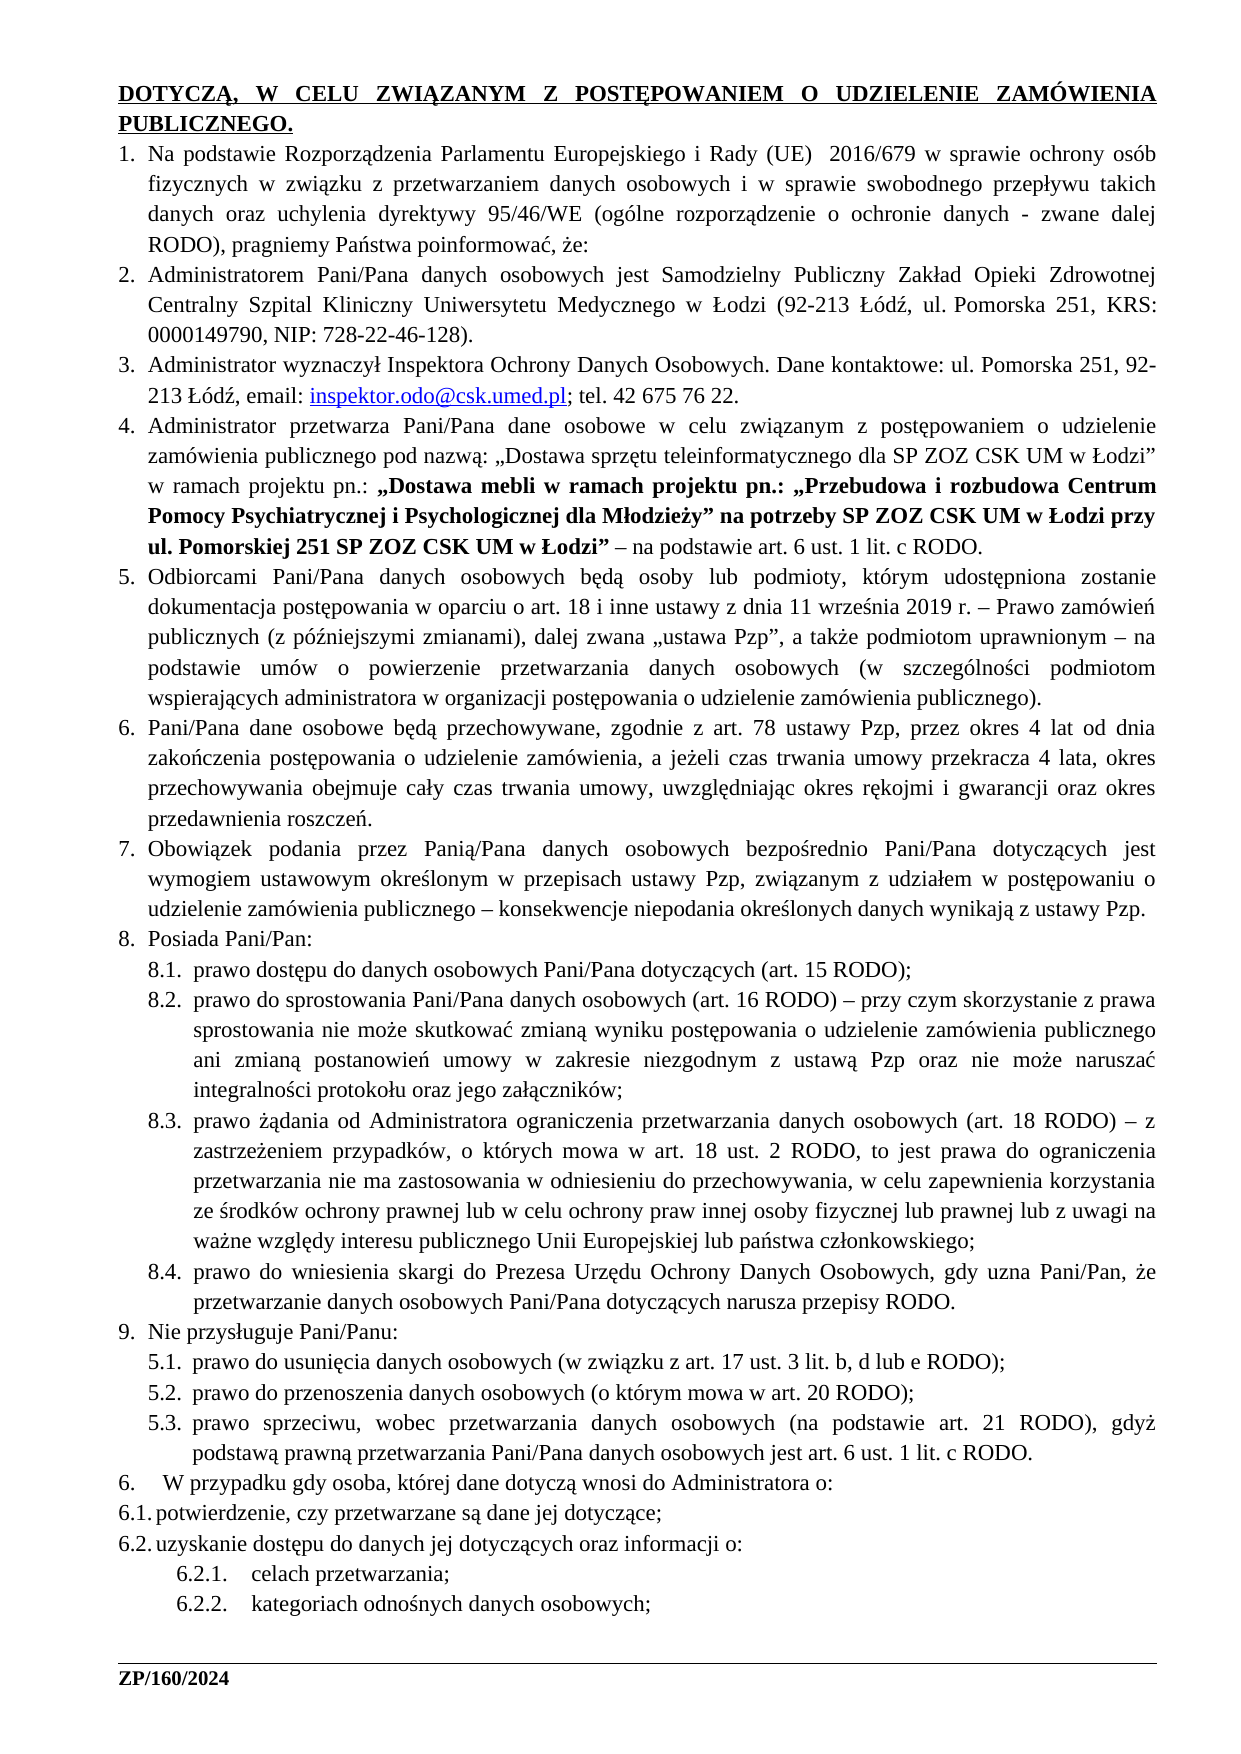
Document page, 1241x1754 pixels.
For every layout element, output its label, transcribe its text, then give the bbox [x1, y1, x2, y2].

list W przypadku gdy osoba, której dane dotyczą wnosi do Administratora o: [118, 1469, 1157, 1496]
list Nie przysługuje Pani/Panu: [118, 1318, 1157, 1344]
list prawo do usunięcia danych osobowych (w związku z art. 17 ust. 3 lit. b, d lub e RODO); [148, 1348, 1157, 1375]
list prawo sprzeciwu, wobec przetwarzania danych osobowych (na podstawie art. 21 RODO), gdyż podstawą prawną przetwarzania Pani/Pana danych osobowych jest art. 6 ust. 1 lit. c RODO. [148, 1409, 1157, 1465]
list Obowiązek podania przez Panią/Pana danych osobowych bezpośrednio Pani/Pana dotyczących jest wymogiem ustawowym określonym w przepisach ustawy Pzp, związanym z udziałem w postępowaniu o udzielenie zamówienia publicznego – konsekwencje niepodania określonych danych wynikają z ustawy Pzp. [118, 835, 1157, 922]
list Pani/Pana dane osobowe będą przechowywane, zgodnie z art. 78 ustawy Pzp, przez okres 4 lat od dnia zakończenia postępowania o udzielenie zamówienia, a jeżeli czas trwania umowy przekracza 4 lata, okres przechowywania obejmuje cały czas trwania umowy, uwzględniając okres rękojmi i gwarancji oraz okres przedawnienia roszczeń. [118, 714, 1157, 831]
list prawo dostępu do danych osobowych Pani/Pana dotyczących (art. 15 RODO); [148, 956, 1157, 982]
list prawo do przenoszenia danych osobowych (o którym mowa w art. 20 RODO); [148, 1379, 1157, 1405]
list prawo do wniesienia skargi do Prezesa Urzędu Ochrony Danych Osobowych, gdy uzna Pani/Pan, że przetwarzanie danych osobowych Pani/Pana dotyczących narusza przepisy RODO. [148, 1258, 1157, 1314]
list Administrator wyznaczył Inspektora Ochrony Danych Osobowych. Dane kontaktowe: ul. Pomorska 251, 92-213 Łódź, email: inspektor.odo@csk.umed.pl; tel. 42 675 76 22. [118, 352, 1157, 408]
list kategoriach odnośnych danych osobowych; [176, 1590, 1157, 1616]
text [118, 104, 1157, 136]
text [118, 80, 1157, 103]
list Na podstawie Rozporządzenia Parlamentu Europejskiego i Rady (UE) 2016/679 w sprawie ochrony osób fizycznych w związku z przetwarzaniem danych osobowych i w sprawie swobodnego przepływu takich danych oraz uchylenia dyrektywy 95/46/WE (ogólne rozporządzenie o ochronie danych - zwane dalej RODO), pragniemy Państwa poinformować, że: [118, 140, 1157, 257]
list prawo do sprostowania Pani/Pana danych osobowych (art. 16 RODO) – przy czym skorzystanie z prawa sprostowania nie może skutkować zmianą wyniku postępowania o udzielenie zamówienia publicznego ani zmianą postanowień umowy w zakresie niezgodnym z ustawą Pzp oraz nie może naruszać integralności protokołu oraz jego załączników; [148, 986, 1157, 1103]
list Odbiorcami Pani/Pana danych osobowych będą osoby lub podmioty, którym udostępniona zostanie dokumentacja postępowania w oparciu o art. 18 i inne ustawy z dnia 11 września 2019 r. – Prawo zamówień publicznych (z późniejszymi zmianami), dalej zwana „ustawa Pzp”, a także podmiotom uprawnionym – na podstawie umów o powierzenie przetwarzania danych osobowych (w szczególności podmiotom wspierających administratora w organizacji postępowania o udzielenie zamówienia publicznego). [118, 563, 1157, 710]
list uzyskanie dostępu do danych jej dotyczących oraz informacji o: [118, 1530, 1157, 1556]
list celach przetwarzania; [176, 1560, 1157, 1586]
list potwierdzenie, czy przetwarzane są dane jej dotyczące; [118, 1499, 1157, 1526]
list Administrator przetwarza Pani/Pana dane osobowe w celu związanym z postępowaniem o udzielenie zamówienia publicznego pod nazwą: „Dostawa sprzętu teleinformatycznego dla SP ZOZ CSK UM w Łodzi” w ramach projektu pn.: „Dostawa mebli w ramach projektu pn.: „Przebudowa i rozbudowa Centrum Pomocy Psychiatrycznej i Psychologicznej dla Młodzieży” na potrzeby SP ZOZ CSK UM w Łodzi przy ul. Pomorskiej 251 SP ZOZ CSK UM w Łodzi” – na podstawie art. 6 ust. 1 lit. c RODO. [118, 412, 1157, 559]
list Posiada Pani/Pan: [118, 926, 1157, 952]
list prawo żądania od Administratora ograniczenia przetwarzania danych osobowych (art. 18 RODO) – z zastrzeżeniem przypadków, o których mowa w art. 18 ust. 2 RODO, to jest prawa do ograniczenia przetwarzania nie ma zastosowania w odniesieniu do przechowywania, w celu zapewnienia korzystania ze środków ochrony prawnej lub w celu ochrony praw innej osoby fizycznej lub prawnej lub z uwagi na ważne względy interesu publicznego Unii Europejskiej lub państwa członkowskiego; [148, 1107, 1157, 1254]
list Administratorem Pani/Pana danych osobowych jest Samodzielny Publiczny Zakład Opieki Zdrowotnej Centralny Szpital Kliniczny Uniwersytetu Medycznego w Łodzi (92-213 Łódź, ul. Pomorska 251, KRS: 0000149790, NIP: 728-22-46-128). [118, 261, 1157, 348]
